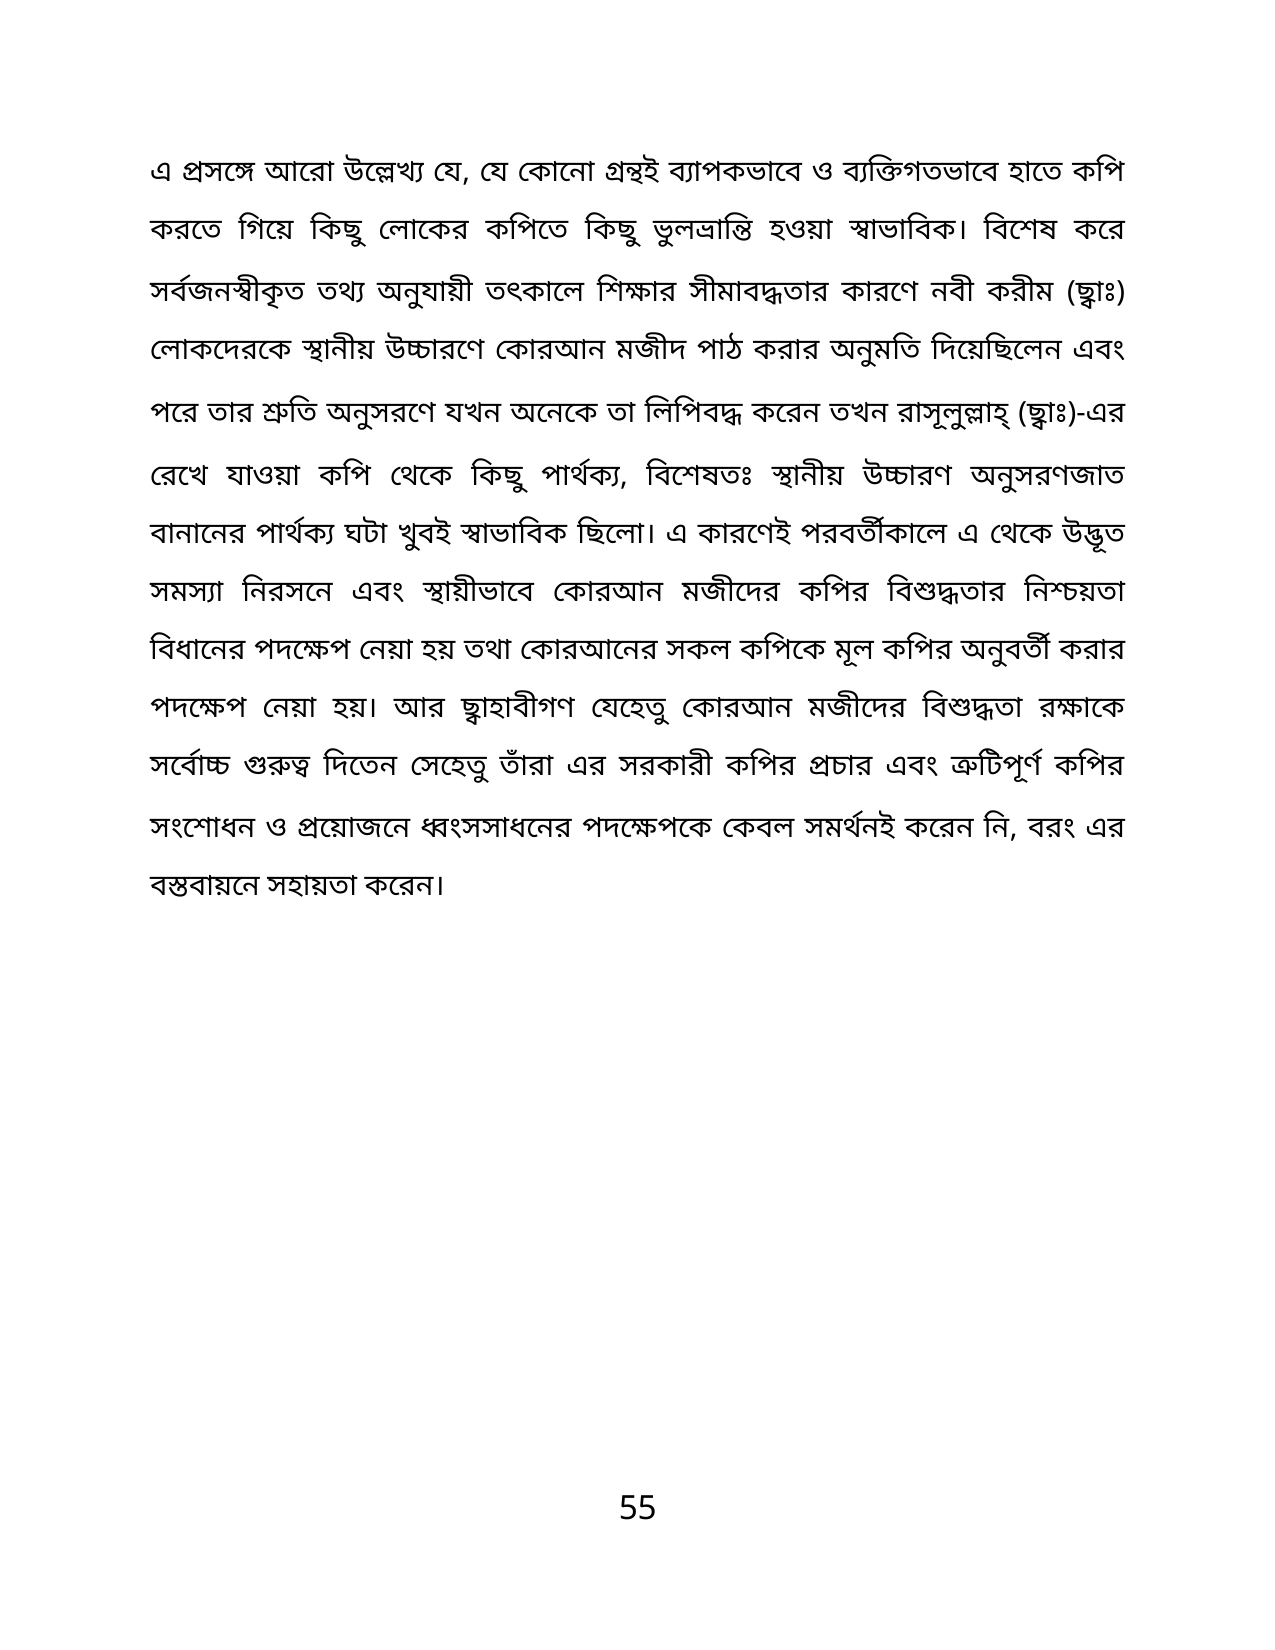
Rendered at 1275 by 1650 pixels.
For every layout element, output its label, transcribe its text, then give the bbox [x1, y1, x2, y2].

text এ প্রসঙ্গে আরো উল্লেখ্য যে, যে কোনো গ্রন্থই ব্যাপকভাবে ও ব্যক্তিগতভাবে হাতে কপি করতে গিয়ে কিছু লোকের কপিতে কিছু ভুলভ্রান্তি হওয়া স্বাভাবিক। বিশেষ করে সর্বজনস্বীকৃত তথ্য অনুযায়ী তৎকালে শিক্ষার সীমাবদ্ধতার কারণে নবী করীম (ছ্বাঃ) লোকদেরকে স্থানীয় উচ্চারণে কোরআন মজীদ পাঠ করার অনুমতি দিয়েছিলেন এবং পরে তার শ্রুতি অনুসরণে যখন অনেকে তা লিপিবদ্ধ করেন তখন রাসূলুল্লাহ্ (ছ্বাঃ)-এর রেখে যাওয়া কপি থেকে কিছু পার্থক্য, বিশেষতঃ স্থানীয় উচ্চারণ অনুসরণজাত বানানের পার্থক্য ঘটা খুবই স্বাভাবিক ছিলো। এ কারণেই পরবর্তীকালে এ থেকে উদ্ভূত সমস্যা নিরসনে এবং স্থায়ীভাবে কোরআন মজীদের কপির বিশুদ্ধতার নিশ্চয়তা বিধানের পদক্ষেপ নেয়া হয় তথা কোরআনের সকল কপিকে মূল কপির অনুবর্তী করার পদক্ষেপ নেয়া হয়। আর ছ্বাহাবীগণ যেহেতু কোরআন মজীদের বিশুদ্ধতা রক্ষাকে সর্বোচ্চ গুরুত্ব দিতেন সেহেতু তাঁরা এর সরকারী কপির প্রচার এবং ত্রুটিপূর্ণ কপির সংশোধন ও প্রয়োজনে ধ্বংসসাধনের পদক্ষেপকে কেবল সমর্থনই করেন নি, বরং এর বস্তবায়নে সহায়তা করেন। [150, 150, 1125, 908]
